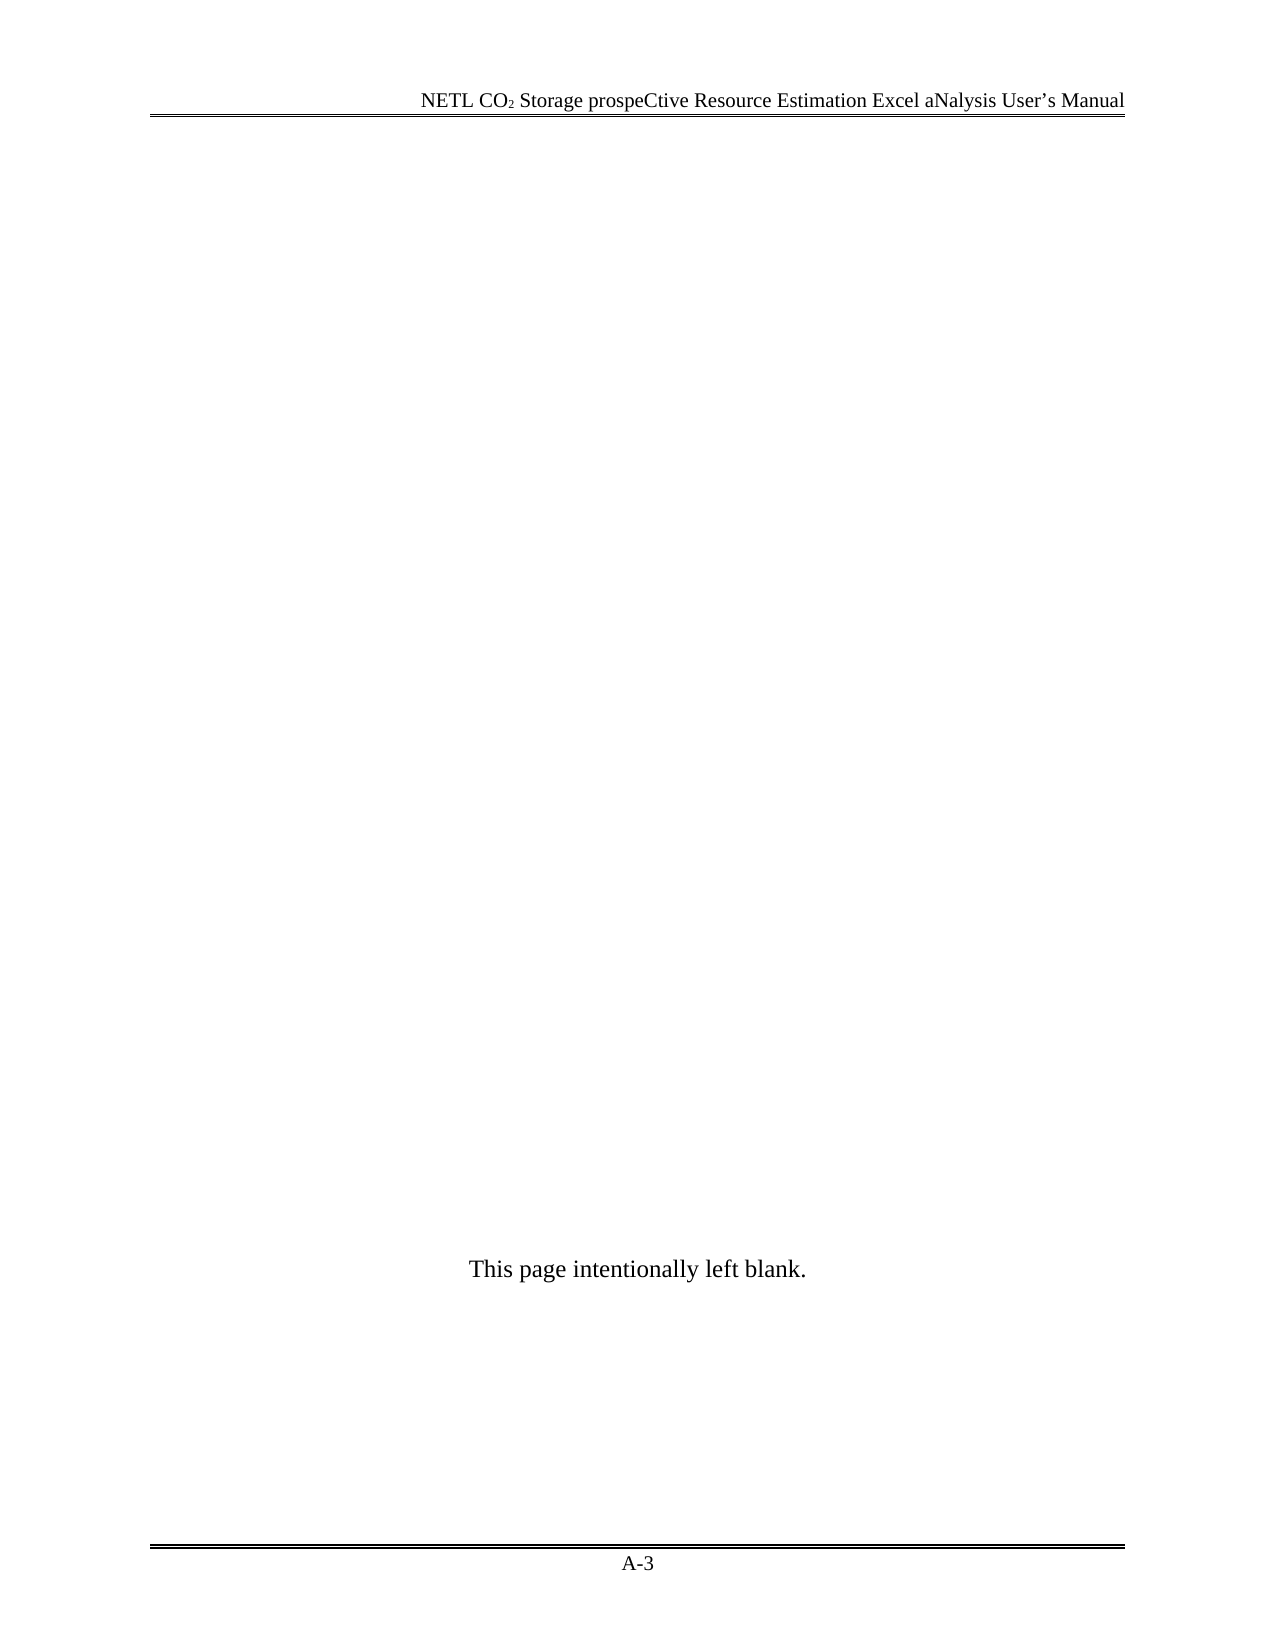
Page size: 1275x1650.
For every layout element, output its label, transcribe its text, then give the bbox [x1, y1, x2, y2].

text This page intentionally left blank. [150, 1254, 1125, 1282]
